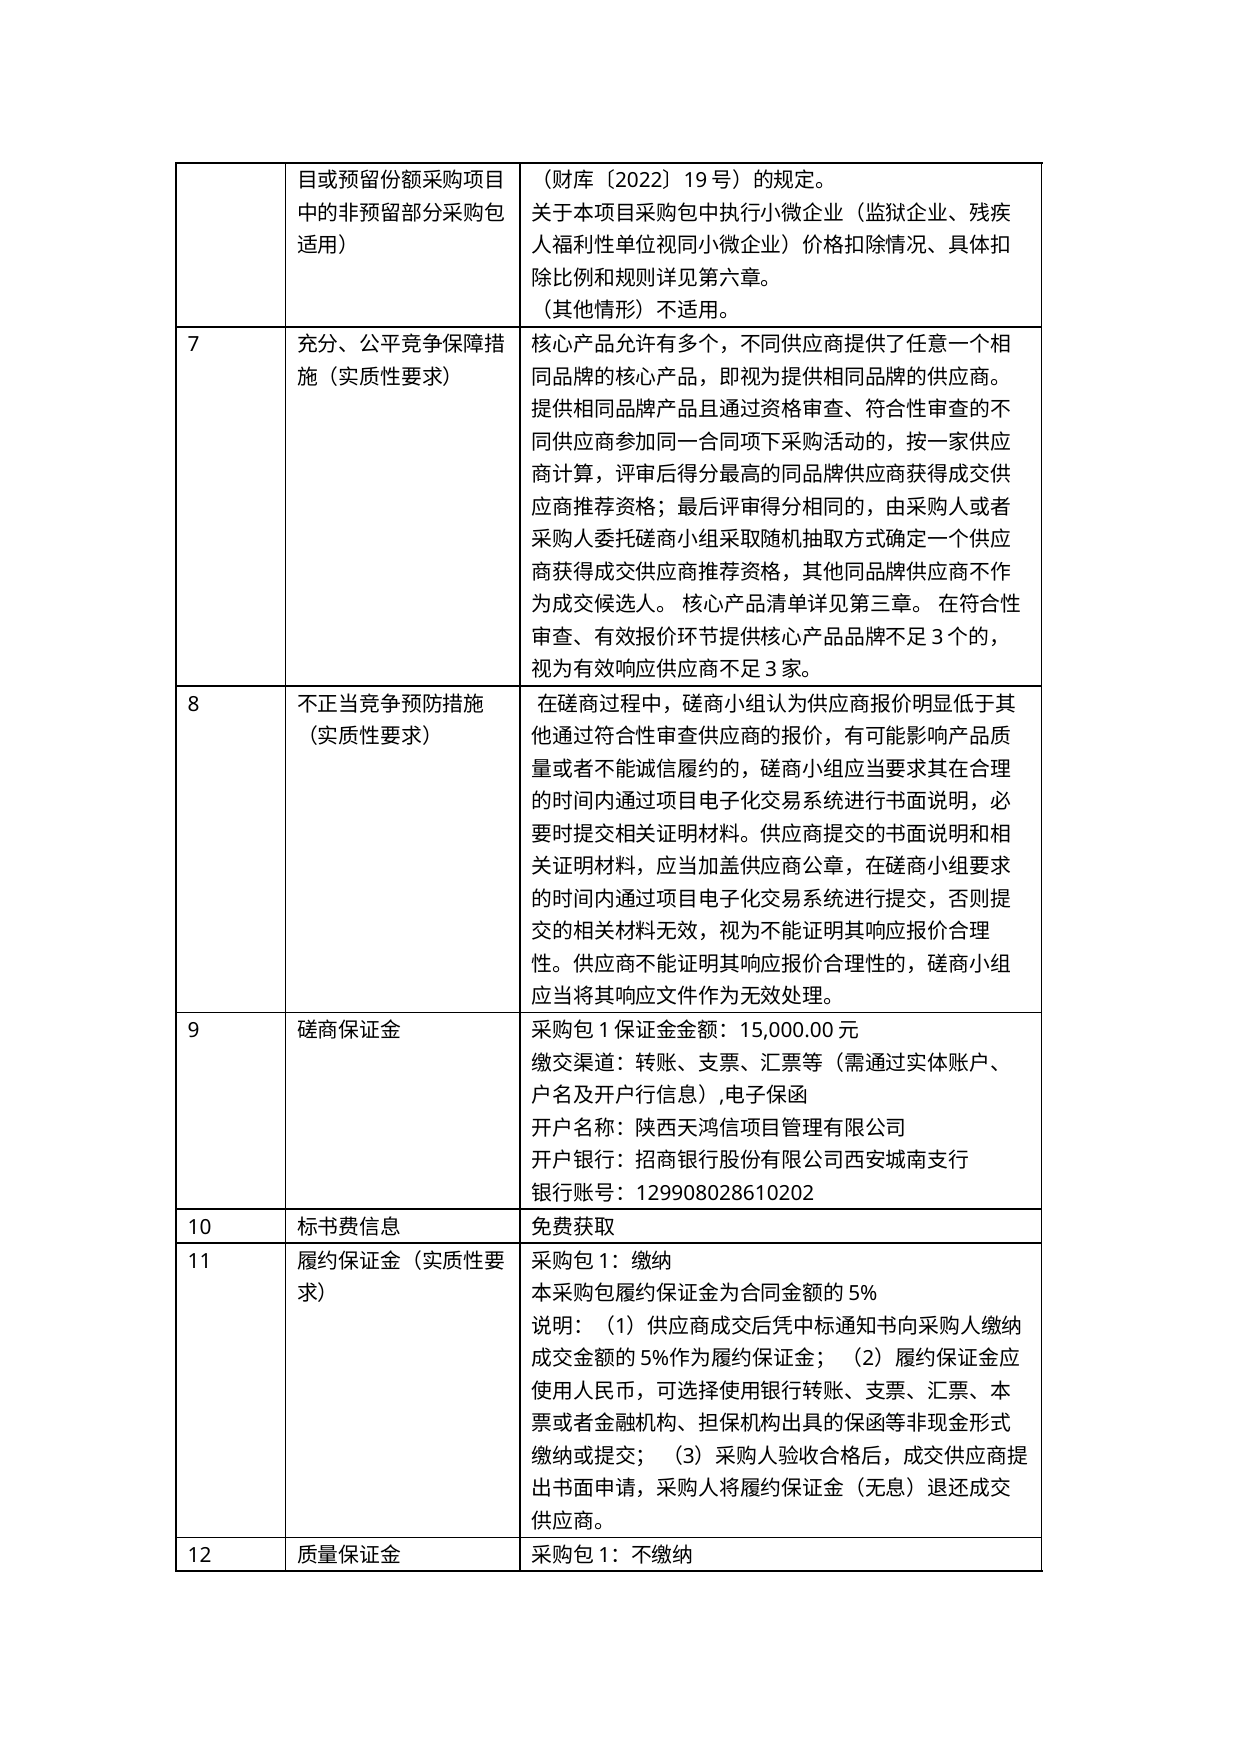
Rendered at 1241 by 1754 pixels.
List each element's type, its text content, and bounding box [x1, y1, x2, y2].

table_cell 不正当竞争预防措施 （实质性要求） [286, 687, 519, 1012]
table_cell 采购包1：不缴纳 [521, 1538, 1041, 1570]
table_cell 12 [177, 1538, 285, 1570]
table_cell 6 [177, 164, 285, 326]
table_cell 9 [177, 1013, 285, 1208]
table_cell 充分、公平竞争保障措施（实质性要求） [286, 328, 519, 685]
table_cell 履约保证金（实质性要求） [286, 1244, 519, 1536]
table_cell 8 [177, 687, 285, 1012]
table_cell 10 [177, 1210, 285, 1242]
table_cell 磋商保证金 [286, 1013, 519, 1208]
table_cell 标书费信息 [286, 1210, 519, 1242]
table_cell 在磋商过程中，磋商小组认为供应商报价明显低于其他通过符合性审查供应商的报价，有可能影响产品质量或者不能诚信履约的，磋商小组应当要求其在合理的时间内通过项目电子化交易系统进行书面说明，必要时提交相关证明材料。供应商提交的书面说明和相关证明材料，应当加盖供应商公章，在磋商小组要求的时间内通过项目电子化交易系统进行提交，否则提交的相关材料无效，视为不能证明其响应报价合理性。供应商不能证明其响应报价合理性的，磋商小组应当将其响应文件作为无效处理。 [521, 687, 1041, 1012]
table_cell 质量保证金 [286, 1538, 519, 1570]
table_cell 采购包1：缴纳 本采购包履约保证金为合同金额的5% 说明：（1）供应商成交后凭中标通知书向采购人缴纳成交金额的5%作为履约保证金； （2）履约保证金应使用人民币，可选择使用银行转账、支票、汇票、本票或者金融机构、担保机构出具的保函等非现金形式缴纳或提交； （3）采购人验收合格后，成交供应商提出书面申请，采购人将履约保证金（无息）退还成交供应商。 [521, 1244, 1041, 1536]
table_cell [286, 164, 519, 326]
table_cell 免费获取 [521, 1210, 1041, 1242]
table_cell 核心产品允许有多个，不同供应商提供了任意一个相同品牌的核心产品，即视为提供相同品牌的供应商。 提供相同品牌产品且通过资格审查、符合性审查的不同供应商参加同一合同项下采购活动的，按一家供应商计算，评审后得分最高的同品牌供应商获得成交供应商推荐资格；最后评审得分相同的，由采购人或者采购人委托磋商小组采取随机抽取方式确定一个供应商获得成交供应商推荐资格，其他同品牌供应商不作为成交候选人。 核心产品清单详见第三章。 在符合性审查、有效报价环节提供核心产品品牌不足3个的，视为有效响应供应商不足3家。 [521, 328, 1041, 685]
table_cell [521, 164, 1041, 326]
table_cell 7 [177, 328, 285, 685]
table_cell 11 [177, 1244, 285, 1536]
table_cell 采购包1保证金金额：15,000.00元 缴交渠道：转账、支票、汇票等（需通过实体账户、户名及开户行信息）,电子保函 开户名称：陕西天鸿信项目管理有限公司 开户银行：招商银行股份有限公司西安城南支行 银行账号：129908028610202 [521, 1013, 1041, 1208]
